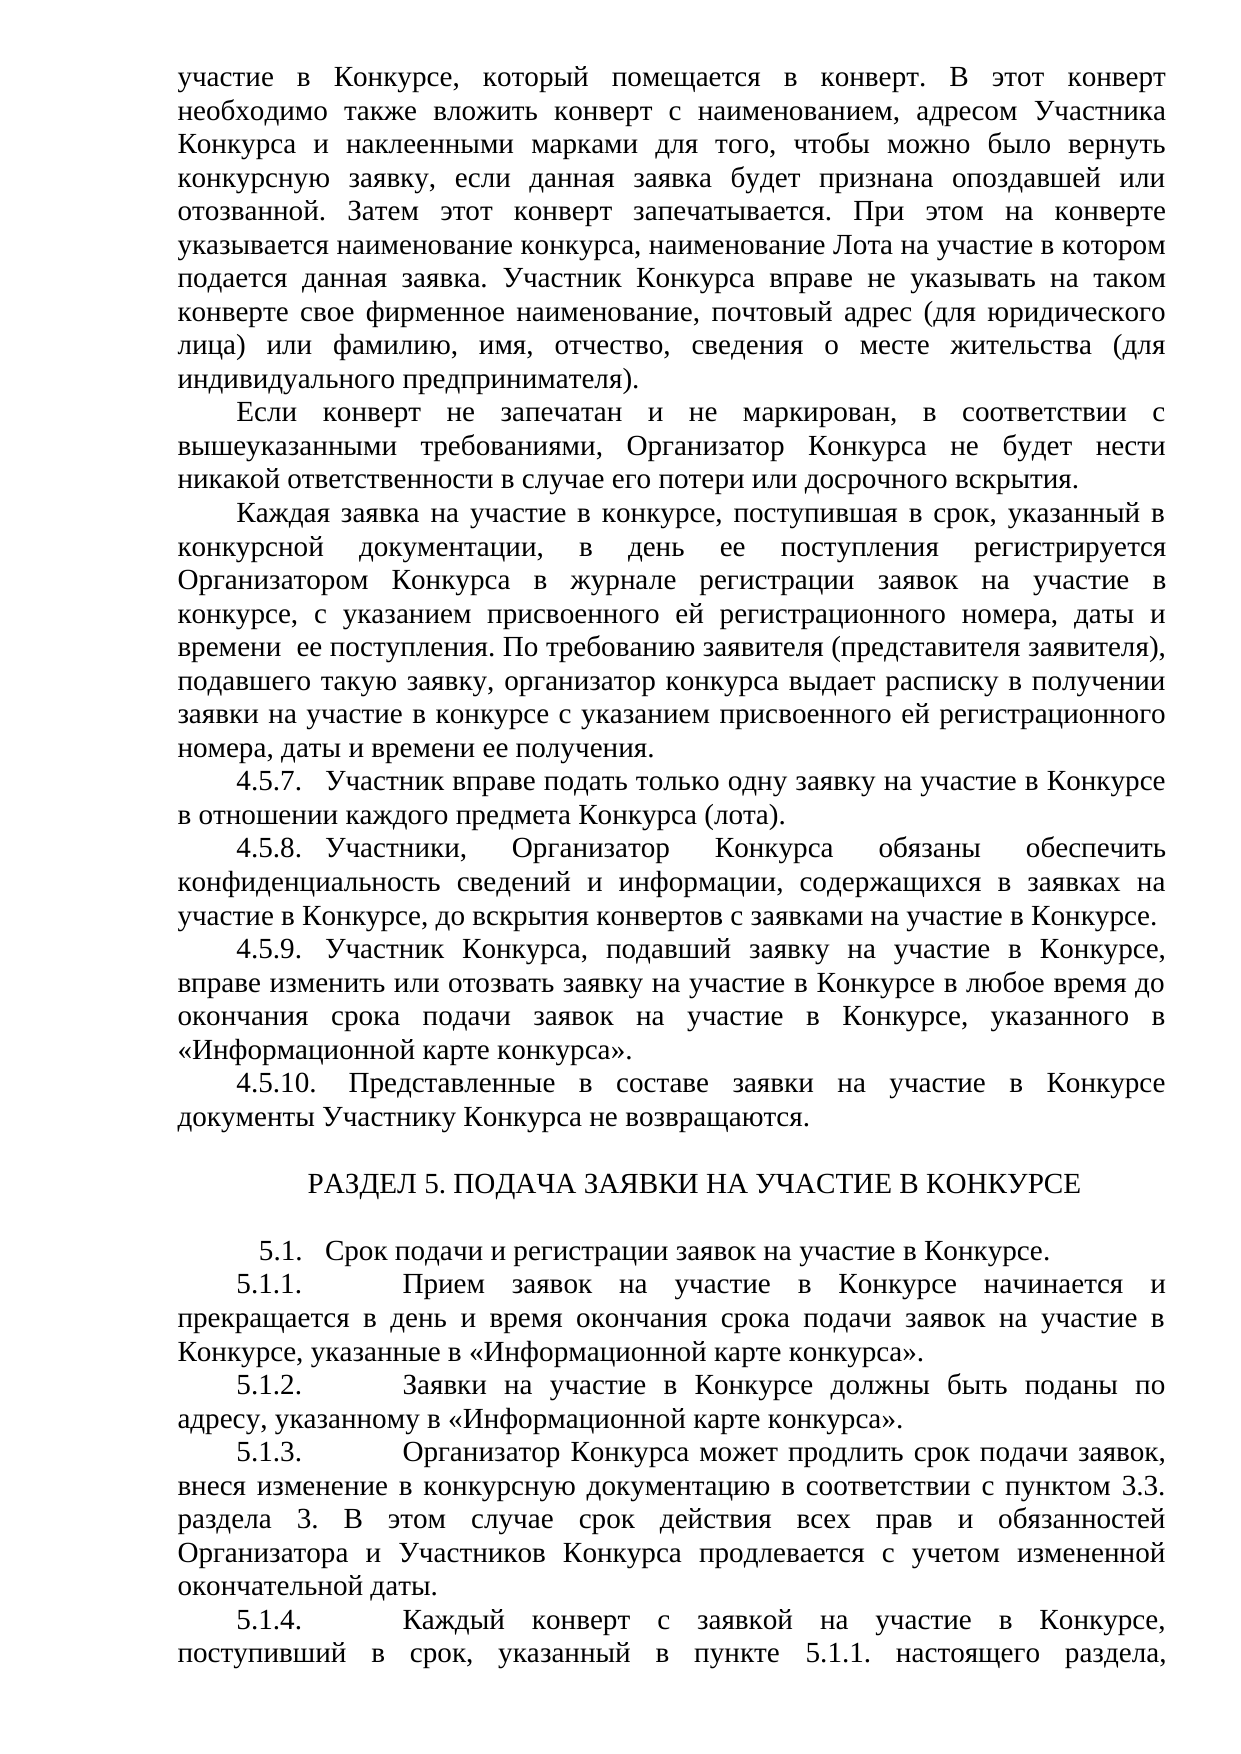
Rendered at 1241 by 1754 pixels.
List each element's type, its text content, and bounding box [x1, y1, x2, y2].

text 4.5.9. Участник Конкурса, подавший заявку на участие в Конкурсе, вправе изменить или отозвать заявку на участие в Конкурсе в любое время до окончания срока подачи заявок на участие в Конкурсе, указанного в «Информационной карте конкурса». [177, 931, 1167, 1065]
list Организатор Конкурса может продлить срок подачи заявок, внеся изменение в конкурсную документацию в соответствии с пунктом 3.3. раздела 3. В этом случае срок действия всех прав и обязанностей Организатора и Участников Конкурса продлевается с учетом измененной окончательной даты. [177, 1434, 1167, 1602]
text 4.5.7. Участник вправе подать только одну заявку на участие в Конкурсе в отношении каждого предмета Конкурса (лота). [177, 763, 1167, 831]
list Срок подачи и регистрации заявок на участие в Конкурсе. [237, 1233, 1167, 1267]
text Каждая заявка на участие в конкурсе, поступившая в срок, указанный в конкурсной документации, в день ее поступления регистрируется Организатором Конкурса в журнале регистрации заявок на участие в конкурсе, с указанием присвоенного ей регистрационного номера, даты и времени ее поступления. По требованию заявителя (представителя заявителя), подавшего такую заявку, организатор конкурса выдает расписку в получении заявки на участие в конкурсе с указанием присвоенного ей регистрационного номера, даты и времени ее получения. [177, 495, 1167, 763]
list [177, 1602, 1167, 1669]
text 4.5.10. Представленные в составе заявки на участие в Конкурсе документы Участнику Конкурса не возвращаются. [177, 1065, 1167, 1132]
list Заявки на участие в Конкурсе должны быть поданы по адресу, указанному в «Информационной карте конкурса». [177, 1367, 1167, 1434]
list Если конверт не запечатан и не маркирован, в соответствии с вышеуказанными требованиями, Организатор Конкурса не будет нести никакой ответственности в случае его потери или досрочного вскрытия. [177, 394, 1167, 495]
list РАЗДЕЛ 5. ПОДАЧА ЗАЯВКИ НА УЧАСТИЕ В КОНКУРСЕ [177, 1166, 1167, 1199]
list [177, 59, 1167, 394]
text 4.5.8. Участники, Организатор Конкурса обязаны обеспечить конфиденциальность сведений и информации, содержащихся в заявках на участие в Конкурсе, до вскрытия конвертов с заявками на участие в Конкурсе. [177, 831, 1167, 931]
list Прием заявок на участие в Конкурсе начинается и прекращается в день и время окончания срока подачи заявок на участие в Конкурсе, указанные в «Информационной карте конкурса». [177, 1267, 1167, 1367]
